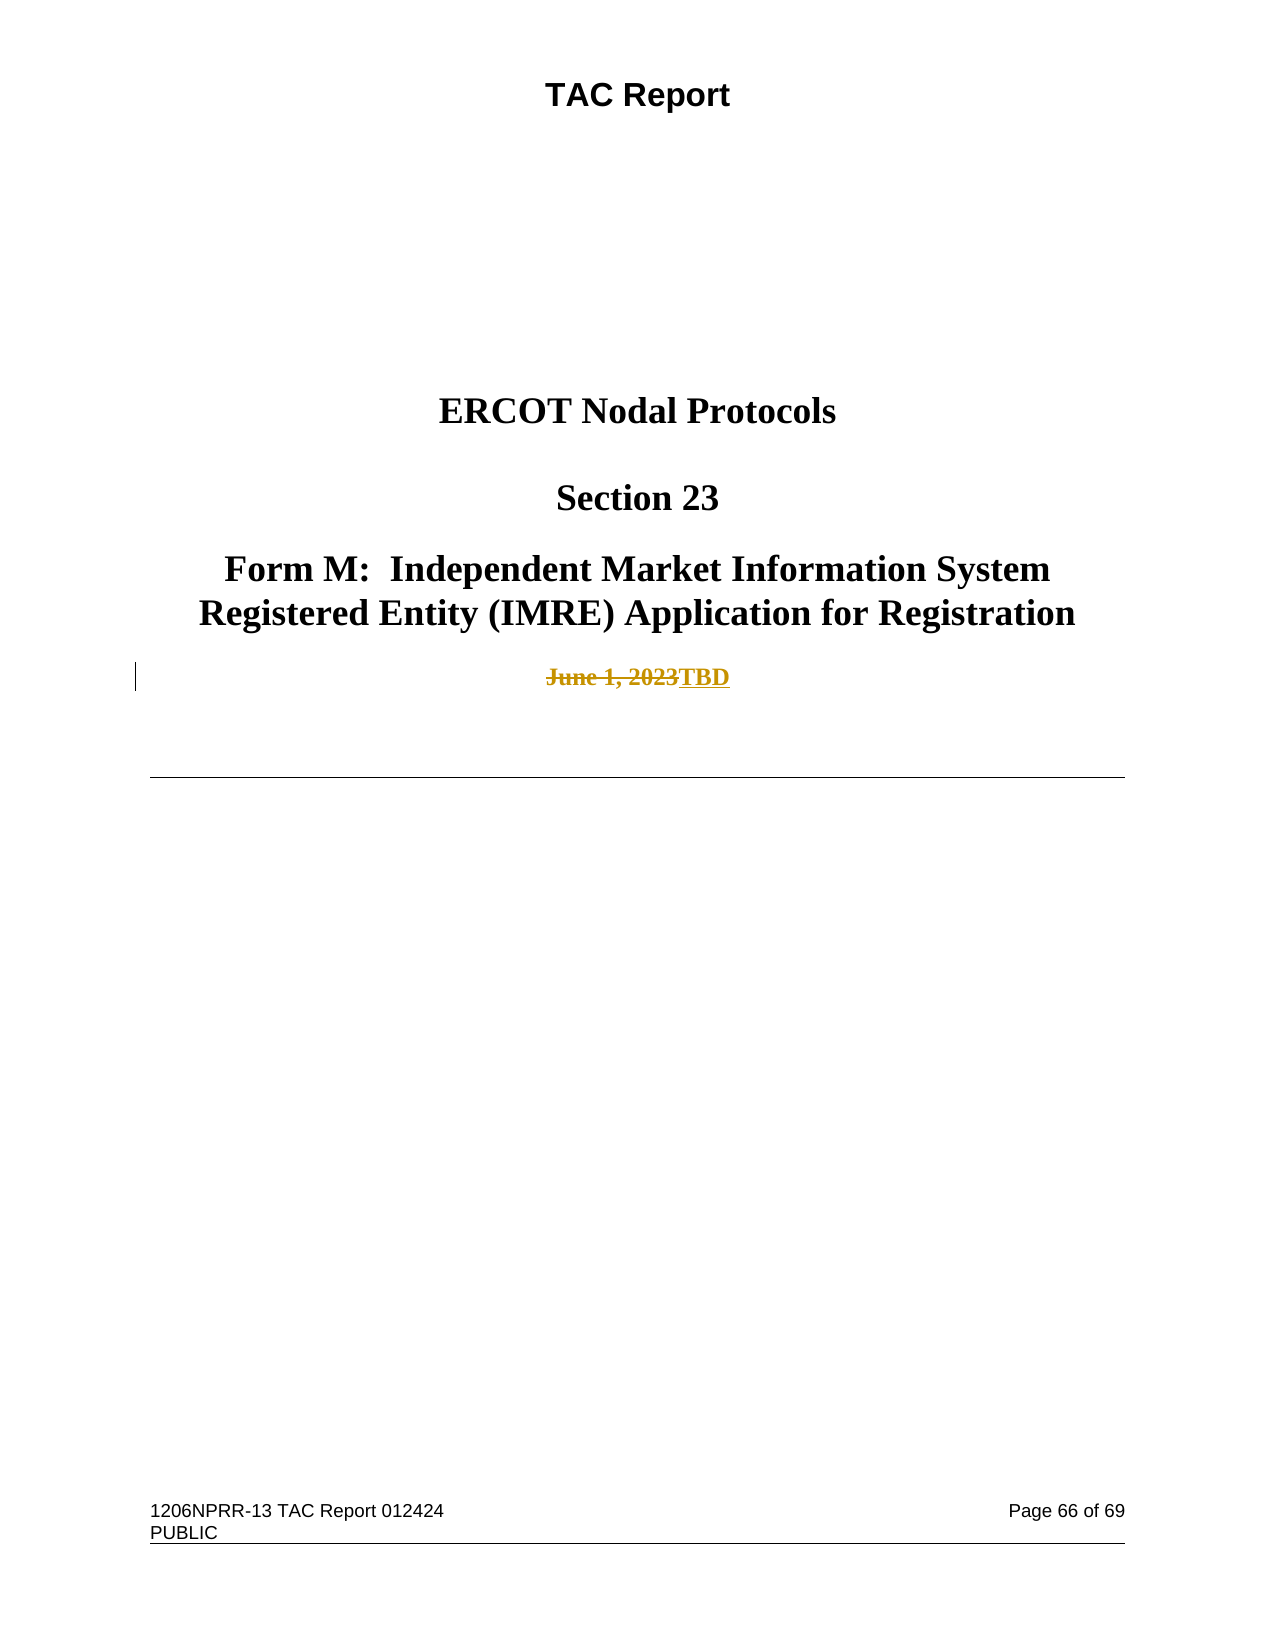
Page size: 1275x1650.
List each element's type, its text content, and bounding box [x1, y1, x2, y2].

text Section 23 [150, 475, 1125, 518]
text Form M: Independent Market Information System Registered Entity (IMRE) Application for Registration [150, 547, 1125, 633]
text ERCOT Nodal Protocols [150, 389, 1125, 432]
